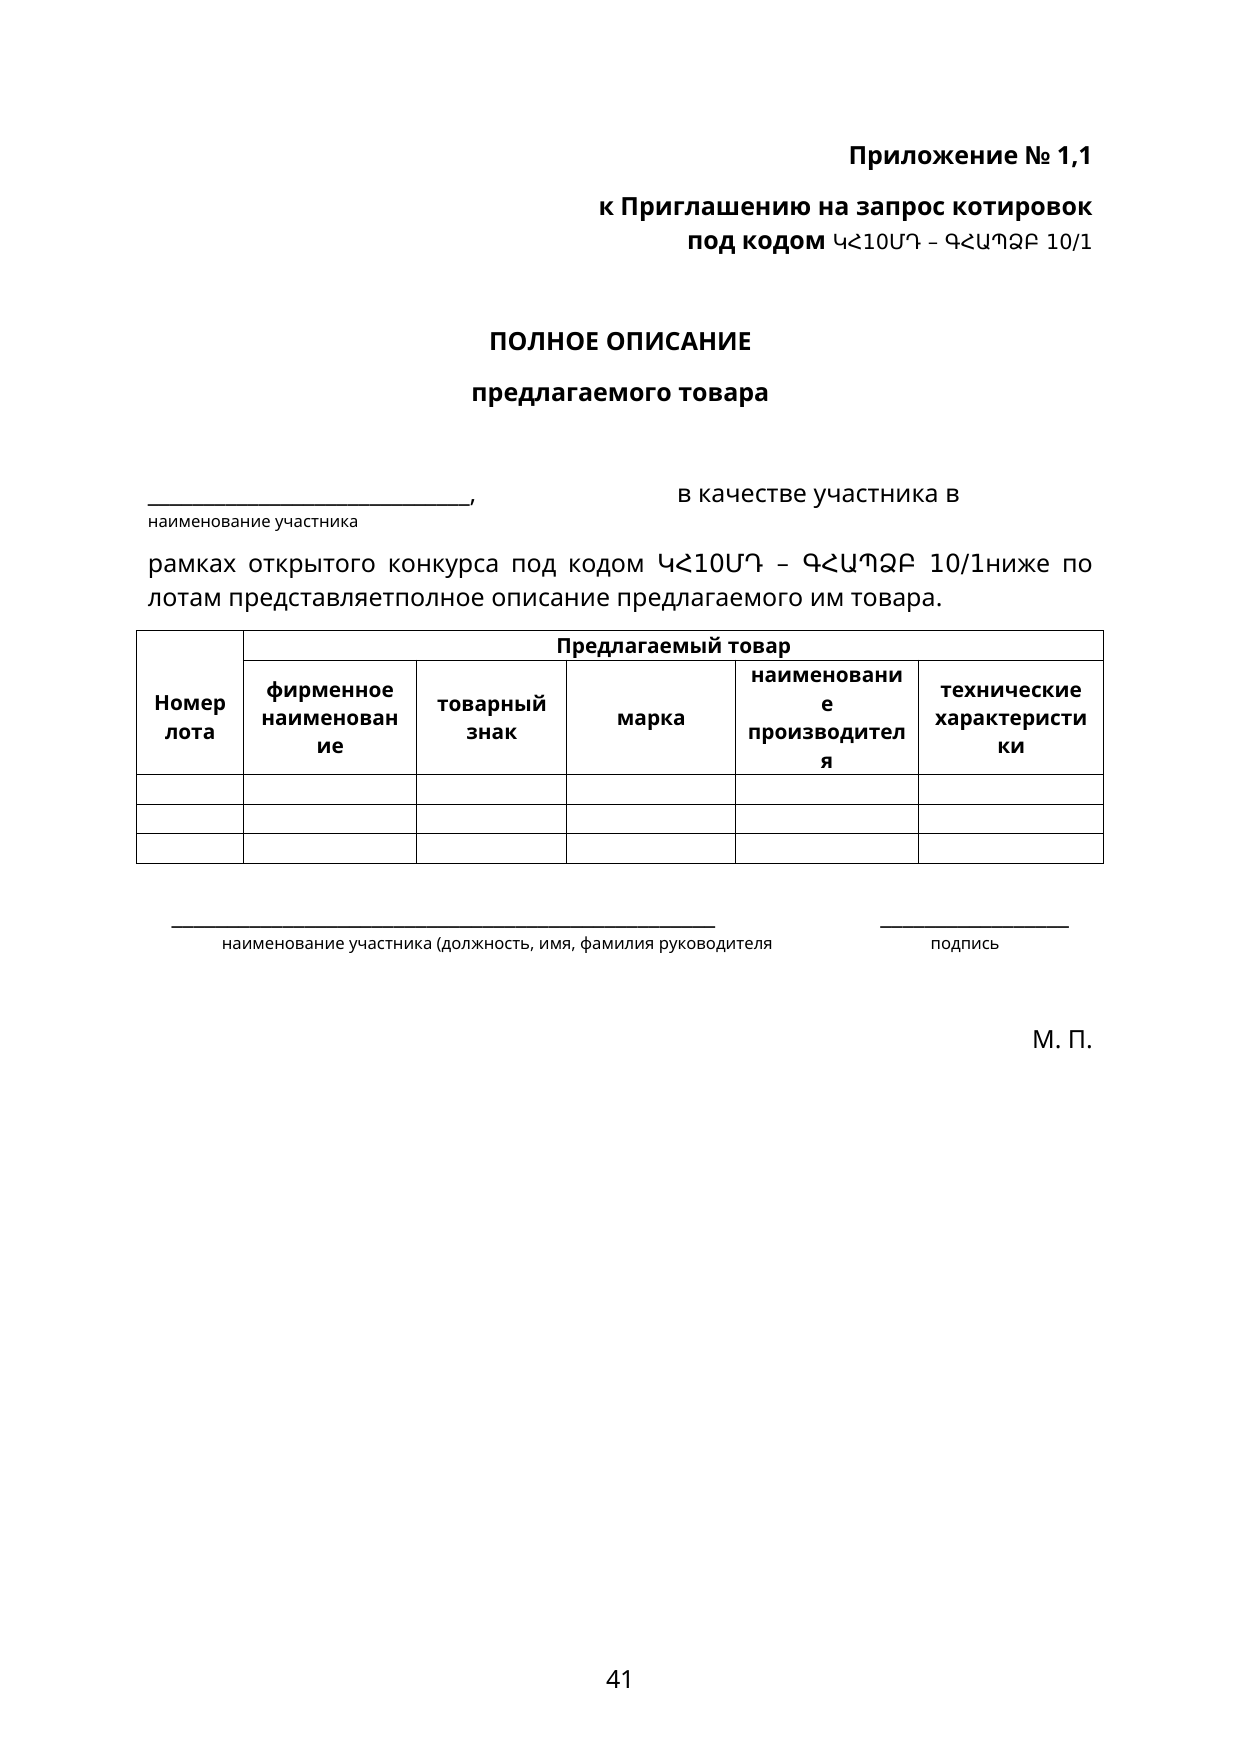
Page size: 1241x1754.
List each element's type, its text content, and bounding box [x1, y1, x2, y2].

table_cell марка [567, 661, 735, 774]
text наименование участника [148, 510, 1092, 533]
text _________________________________________________ _________________ [148, 898, 1092, 932]
text рамках открытого конкурса под кодом ԿՀ10ՄԴ – ԳՀԱՊՁԲ 10/1ниже по лотам представляетполное описание предлагаемого им товара. [148, 545, 1092, 613]
table_cell [919, 805, 1103, 833]
text М. П. [148, 1022, 1092, 1056]
table_cell фирменное наименование [244, 661, 416, 774]
subtitle ПОЛНОЕ ОПИСАНИЕ [207, 324, 1034, 358]
table_cell [736, 775, 918, 804]
table_cell наименование производителя [736, 661, 918, 774]
table_cell [137, 834, 243, 863]
table_cell [244, 834, 416, 863]
table_cell [567, 775, 735, 804]
table_cell технические характеристики [919, 661, 1103, 774]
table_cell [919, 775, 1103, 804]
table_cell [736, 834, 918, 863]
table_cell [417, 775, 566, 804]
table_cell [137, 775, 243, 804]
text _____________________________, в качестве участника в [148, 476, 1092, 510]
table_cell [244, 775, 416, 804]
table_cell [919, 834, 1103, 863]
text к Приглашению на запрос котировок под кодом ԿՀ10ՄԴ – ԳՀԱՊՁԲ 10/1 [148, 188, 1092, 256]
table_cell [417, 834, 566, 863]
table_cell [417, 805, 566, 833]
subtitle Приложение № 1,1 [148, 137, 1092, 172]
table_header Предлагаемый товар [244, 631, 1103, 659]
table_cell [244, 805, 416, 833]
table_cell [567, 834, 735, 863]
subtitle предлагаемого товара [207, 374, 1034, 408]
table_cell товарный знак [417, 661, 566, 774]
table_cell [736, 805, 918, 833]
table_header Номер лота [137, 631, 243, 774]
table_cell [137, 805, 243, 833]
text наименование участника (должность, имя, фамилия руководителя подпись [222, 932, 1092, 954]
table_cell [567, 805, 735, 833]
